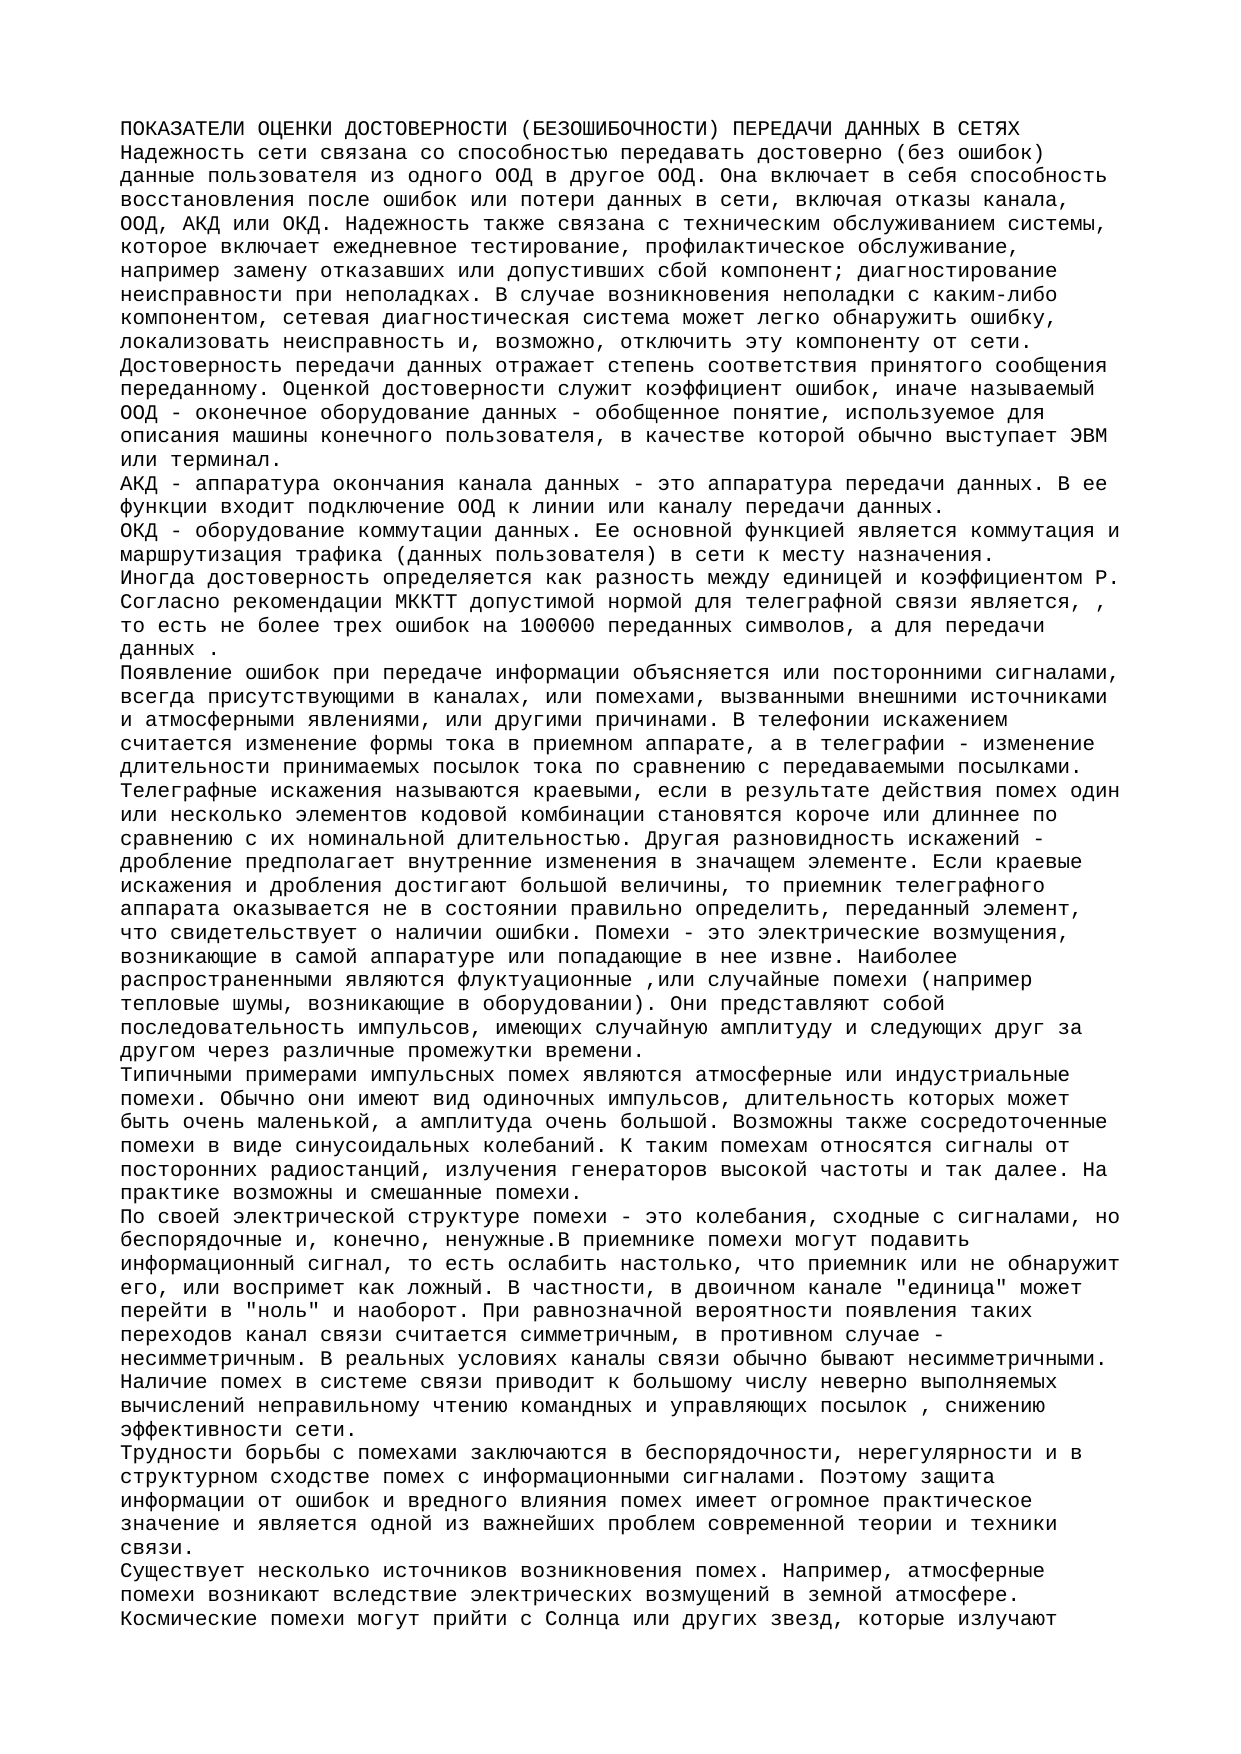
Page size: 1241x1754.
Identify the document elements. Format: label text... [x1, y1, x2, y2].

text компонентом, сетевая диагностическая система может легко обнаружить ошибку, [120, 307, 1120, 331]
text переданному. Оценкой достоверности служит коэффициент ошибок, иначе называемый [120, 378, 1120, 402]
text Типичными примерами импульсных помех являются атмосферные или индустриальные [120, 1064, 1120, 1088]
text помехи в виде синусоидальных колебаний. К таким помехам относятся сигналы от [120, 1135, 1120, 1158]
text помехи возникают вследствие электрических возмущений в земной атмосфере. [120, 1584, 1120, 1608]
text или терминал. [120, 449, 1120, 473]
text По своей электрической структуре помехи - это колебания, сходные с сигналами, но [120, 1206, 1120, 1229]
text всегда присутствующими в каналах, или помехами, вызванными внешними источниками [120, 686, 1120, 709]
text АКД - аппаратура окончания канала данных - это аппаратура передачи данных. В ее [120, 473, 1120, 496]
text посторонних радиостанций, излучения генераторов высокой частоты и так далее. На [120, 1158, 1120, 1182]
text или несколько элементов кодовой комбинации становятся короче или длиннее по [120, 804, 1120, 827]
text что свидетельствует о наличии ошибки. Помехи - это электрические возмущения, [120, 922, 1120, 946]
text эффективности сети. [120, 1419, 1120, 1442]
text данные пользователя из одного ООД в другое ООД. Она включает в себя способность [120, 165, 1120, 189]
text другом через различные промежутки времени. [120, 1040, 1120, 1064]
text связи. [120, 1537, 1120, 1561]
text беспорядочные и, конечно, ненужные.В приемнике помехи могут подавить [120, 1229, 1120, 1253]
text например замену отказавших или допустивших сбой компонент; диагностирование [120, 260, 1120, 284]
text восстановления после ошибок или потери данных в сети, включая отказы канала, [120, 189, 1120, 213]
text сравнению с их номинальной длительностью. Другая разновидность искажений - [120, 827, 1120, 851]
text вычислений неправильному чтению командных и управляющих посылок , снижению [120, 1395, 1120, 1419]
text Иногда достоверность определяется как разность между единицей и коэффициентом P. [120, 567, 1120, 591]
text возникающие в самой аппаратуре или попадающие в нее извне. Наиболее [120, 946, 1120, 969]
text тепловые шумы, возникающие в оборудовании). Они представляют собой [120, 993, 1120, 1017]
text дробление предполагает внутренние изменения в значащем элементе. Если краевые [120, 851, 1120, 875]
text помехи. Обычно они имеют вид одиночных импульсов, длительность которых может [120, 1088, 1120, 1111]
text Телеграфные искажения называются краевыми, если в результате действия помех один [120, 780, 1120, 804]
text Достоверность передачи данных отражает степень соответствия принятого сообщения [120, 354, 1120, 378]
text ООД, АКД или ОКД. Надежность также связана с техническим обслуживанием системы, [120, 213, 1120, 236]
text локализовать неисправность и, возможно, отключить эту компоненту от сети. [120, 331, 1120, 354]
text Появление ошибок при передаче информации объясняется или посторонними сигналами, [120, 662, 1120, 686]
text Надежность сети связана со способностью передавать достоверно (без ошибок) [120, 142, 1120, 165]
text длительности принимаемых посылок тока по сравнению с передаваемыми посылками. [120, 757, 1120, 780]
text значение и является одной из важнейших проблем современной теории и техники [120, 1513, 1120, 1537]
text Согласно рекомендации МККТТ допустимой нормой для телеграфной связи является, , [120, 591, 1120, 615]
text искажения и дробления достигают большой величины, то приемник телеграфного [120, 875, 1120, 898]
text считается изменение формы тока в приемном аппарате, а в телеграфии - изменение [120, 733, 1120, 757]
text практике возможны и смешанные помехи. [120, 1182, 1120, 1206]
text информационный сигнал, то есть ослабить настолько, что приемник или не обнаружит [120, 1253, 1120, 1277]
text переходов канал связи считается симметричным, в противном случае - [120, 1324, 1120, 1348]
text структурном сходстве помех с информационными сигналами. Поэтому защита [120, 1466, 1120, 1489]
text функции входит подключение ООД к линии или каналу передачи данных. [120, 496, 1120, 520]
text распространенными являются флуктуационные ,или случайные помехи (например [120, 969, 1120, 993]
text ОКД - оборудование коммутации данных. Ее основной функцией является коммутация и [120, 520, 1120, 544]
text данных . [120, 638, 1120, 662]
text быть очень маленькой, а амплитуда очень большой. Возможны также сосредоточенные [120, 1111, 1120, 1135]
text Трудности борьбы с помехами заключаются в беспорядочности, нерегулярности и в [120, 1442, 1120, 1466]
text то есть не более трех ошибок на 100000 переданных символов, а для передачи [120, 615, 1120, 638]
text неисправности при неполадках. В случае возникновения неполадки с каким-либо [120, 284, 1120, 307]
text информации от ошибок и вредного влияния помех имеет огромное практическое [120, 1489, 1120, 1513]
text аппарата оказывается не в состоянии правильно определить, переданный элемент, [120, 898, 1120, 922]
text и атмосферными явлениями, или другими причинами. В телефонии искажением [120, 709, 1120, 733]
text перейти в "ноль" и наоборот. При равнозначной вероятности появления таких [120, 1300, 1120, 1324]
text ООД - оконечное оборудование данных - обобщенное понятие, используемое для [120, 402, 1120, 426]
text маршрутизация трафика (данных пользователя) в сети к месту назначения. [120, 544, 1120, 567]
text описания машины конечного пользователя, в качестве которой обычно выступает ЭВМ [120, 426, 1120, 449]
text которое включает ежедневное тестирование, профилактическое обслуживание, [120, 236, 1120, 260]
text Существует несколько источников возникновения помех. Например, атмосферные [120, 1561, 1120, 1584]
text последовательность импульсов, имеющих случайную амплитуду и следующих друг за [120, 1017, 1120, 1040]
text Наличие помех в системе связи приводит к большому числу неверно выполняемых [120, 1371, 1120, 1395]
text несимметричным. В реальных условиях каналы связи обычно бывают несимметричными. [120, 1348, 1120, 1371]
text Космические помехи могут прийти с Солнца или других звезд, которые излучают [120, 1608, 1120, 1631]
text ПОКАЗАТЕЛИ ОЦЕНКИ ДОСТОВЕРНОСТИ (БЕЗОШИБОЧНОСТИ) ПЕРЕДАЧИ ДАННЫХ В СЕТЯХ [120, 118, 1120, 142]
text его, или воспримет как ложный. В частности, в двоичном канале "единица" может [120, 1277, 1120, 1300]
